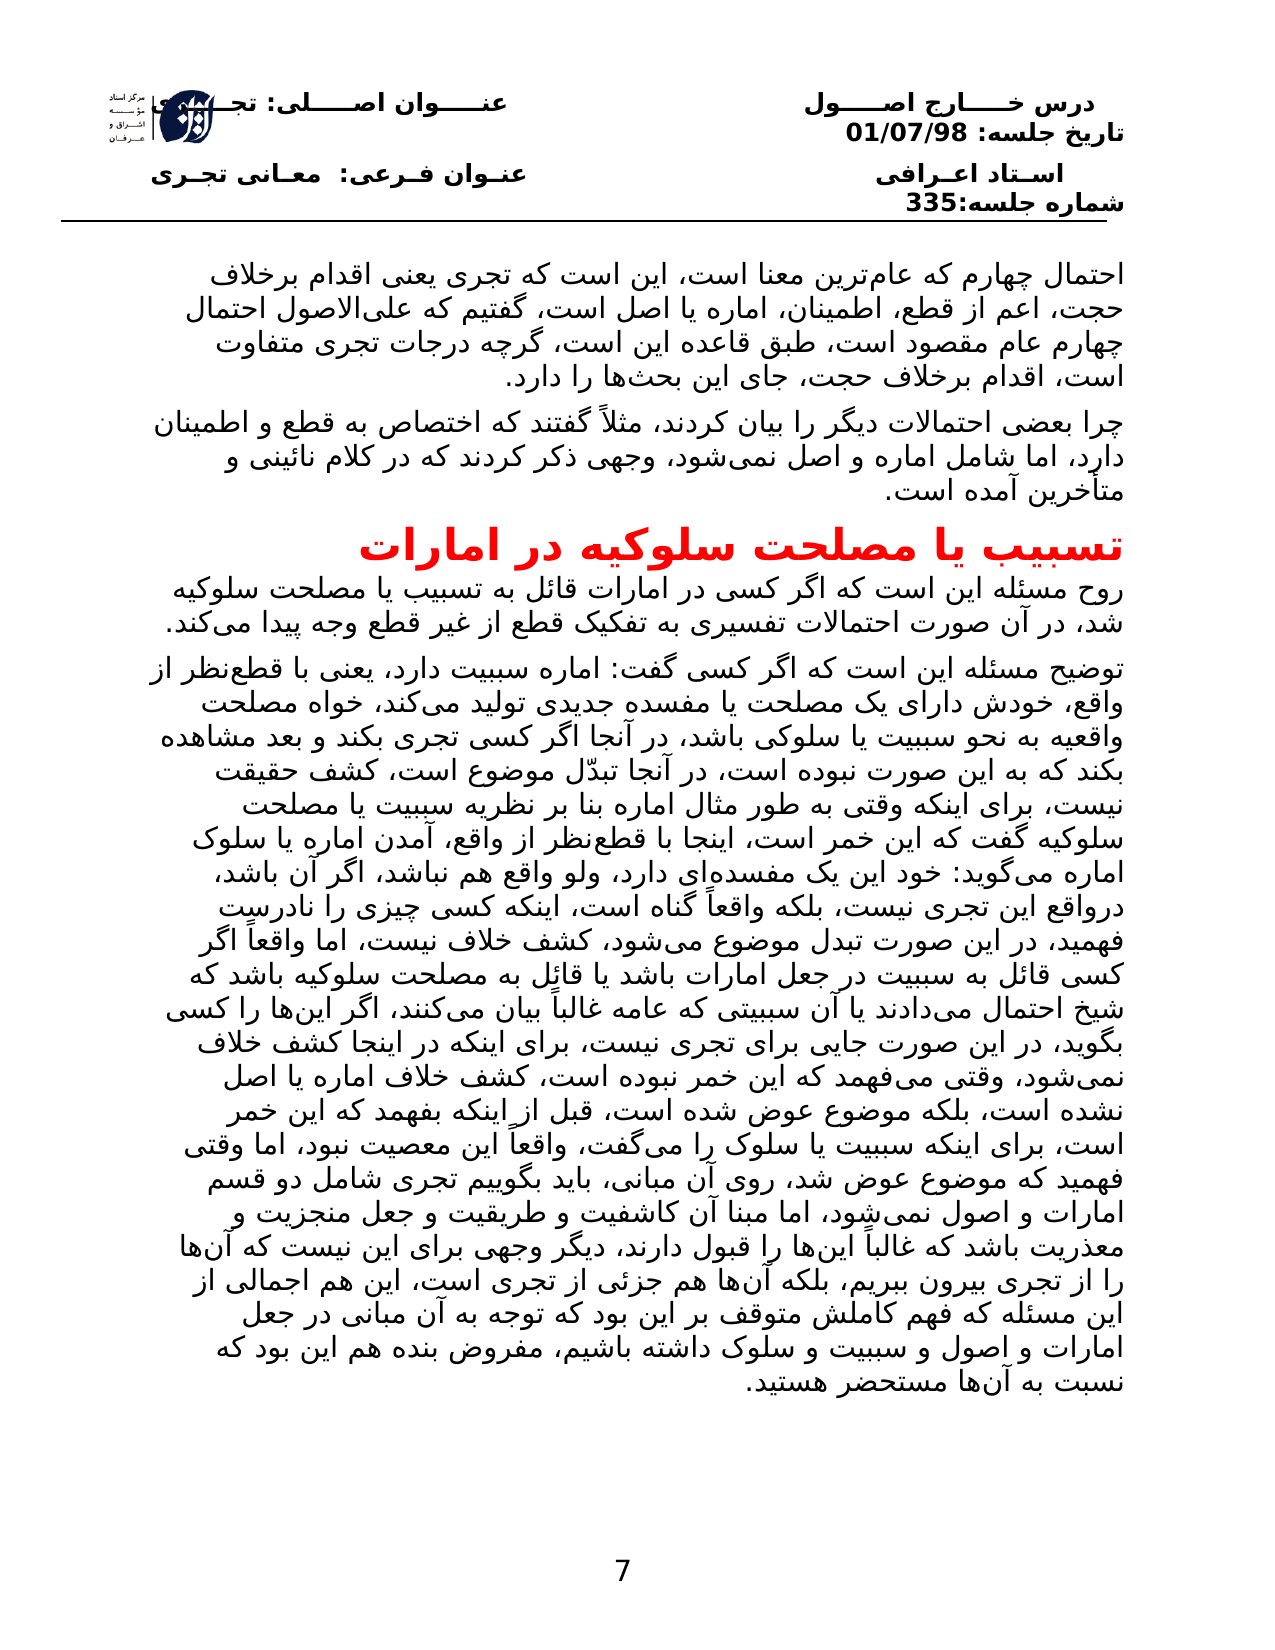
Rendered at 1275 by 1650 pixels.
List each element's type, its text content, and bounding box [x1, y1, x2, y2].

subtitle تسبیب یا مصلحت سلوکیه در امارات [150, 520, 1125, 571]
text روح مسئله این است که اگر کسی در امارات قائل به تسبیب یا مصلحت سلوکیه شد، در آن صورت احتمالات تفسیری به تفکیک قطع از غیر قطع وجه پیدا می‌کند. [150, 571, 1125, 639]
text چرا بعضی احتمالات دیگر را بیان کردند، مثلاً گفتند که اختصاص به قطع و اطمینان دارد، اما شامل اماره و اصل نمی‌شود، وجهی ذکر کردند که در کلام نائینی و متأخرین آمده است. [150, 406, 1125, 508]
text احتمال چهارم که عام‌ترین معنا است، این است که تجری یعنی اقدام برخلاف حجت، اعم از قطع، اطمینان، اماره یا اصل است، گفتیم که علی‌الاصول احتمال چهارم عام مقصود است، طبق قاعده این است، گرچه درجات تجری متفاوت است، اقدام برخلاف حجت، جای این بحث‌ها را دارد. [150, 257, 1125, 393]
picture [102, 86, 215, 146]
text توضیح مسئله این است که اگر کسی گفت: اماره سببیت دارد، یعنی با قطع‌نظر از واقع، خودش دارای یک مصلحت یا مفسده جدیدی تولید می‌کند، خواه مصلحت واقعیه به نحو سببیت یا سلوکی باشد، در آنجا اگر کسی تجری بکند و بعد مشاهده بکند که به این صورت نبوده است، در آنجا تبدّل موضوع است، کشف حقیقت نیست، برای اینکه وقتی به طور مثال اماره بنا بر نظریه سببیت یا مصلحت سلوکیه گفت که این خمر است، اینجا با قطع‌نظر از واقع، آمدن اماره یا سلوک اماره می‌گوید: خود این یک مفسده‌ای دارد، ولو واقع هم نباشد، اگر آن باشد، درواقع این تجری نیست، بلکه واقعاً گناه است، اینکه کسی چیزی را نادرست فهمید، در این صورت تبدل موضوع می‌شود، کشف خلاف نیست، اما واقعاً اگر کسی قائل به سببیت در جعل امارات باشد یا قائل به مصلحت سلوکیه باشد که شیخ احتمال می‌دادند یا آن سببیتی که عامه غالباً بیان می‌کنند، اگر این‌ها را کسی بگوید، در این صورت جایی برای تجری نیست، برای اینکه در اینجا کشف خلاف نمی‌شود، وقتی می‌فهمد که این خمر نبوده است، کشف خلاف اماره یا اصل نشده است، بلکه موضوع عوض شده است، قبل از اینکه بفهمد که این خمر است، برای اینکه سببیت یا سلوک را می‌گفت، واقعاً این معصیت نبود، اما وقتی فهمید که موضوع عوض شد، روی آن مبانی، باید بگوییم تجری شامل دو قسم امارات و اصول نمی‌شود، اما مبنا آن کاشفیت و طریقیت و جعل منجزیت و معذریت باشد که غالباً این‌ها را قبول دارند، دیگر وجهی برای این نیست که آن‌ها را از تجری بیرون ببریم، بلکه آن‌ها هم جزئی از تجری است، این هم اجمالی از این مسئله که فهم کاملش متوقف بر این بود که توجه به آن مبانی در جعل امارات و اصول و سببیت و سلوک داشته باشیم، مفروض بنده هم این بود که نسبت به آن‌ها مستحضر هستید. [150, 652, 1125, 1399]
